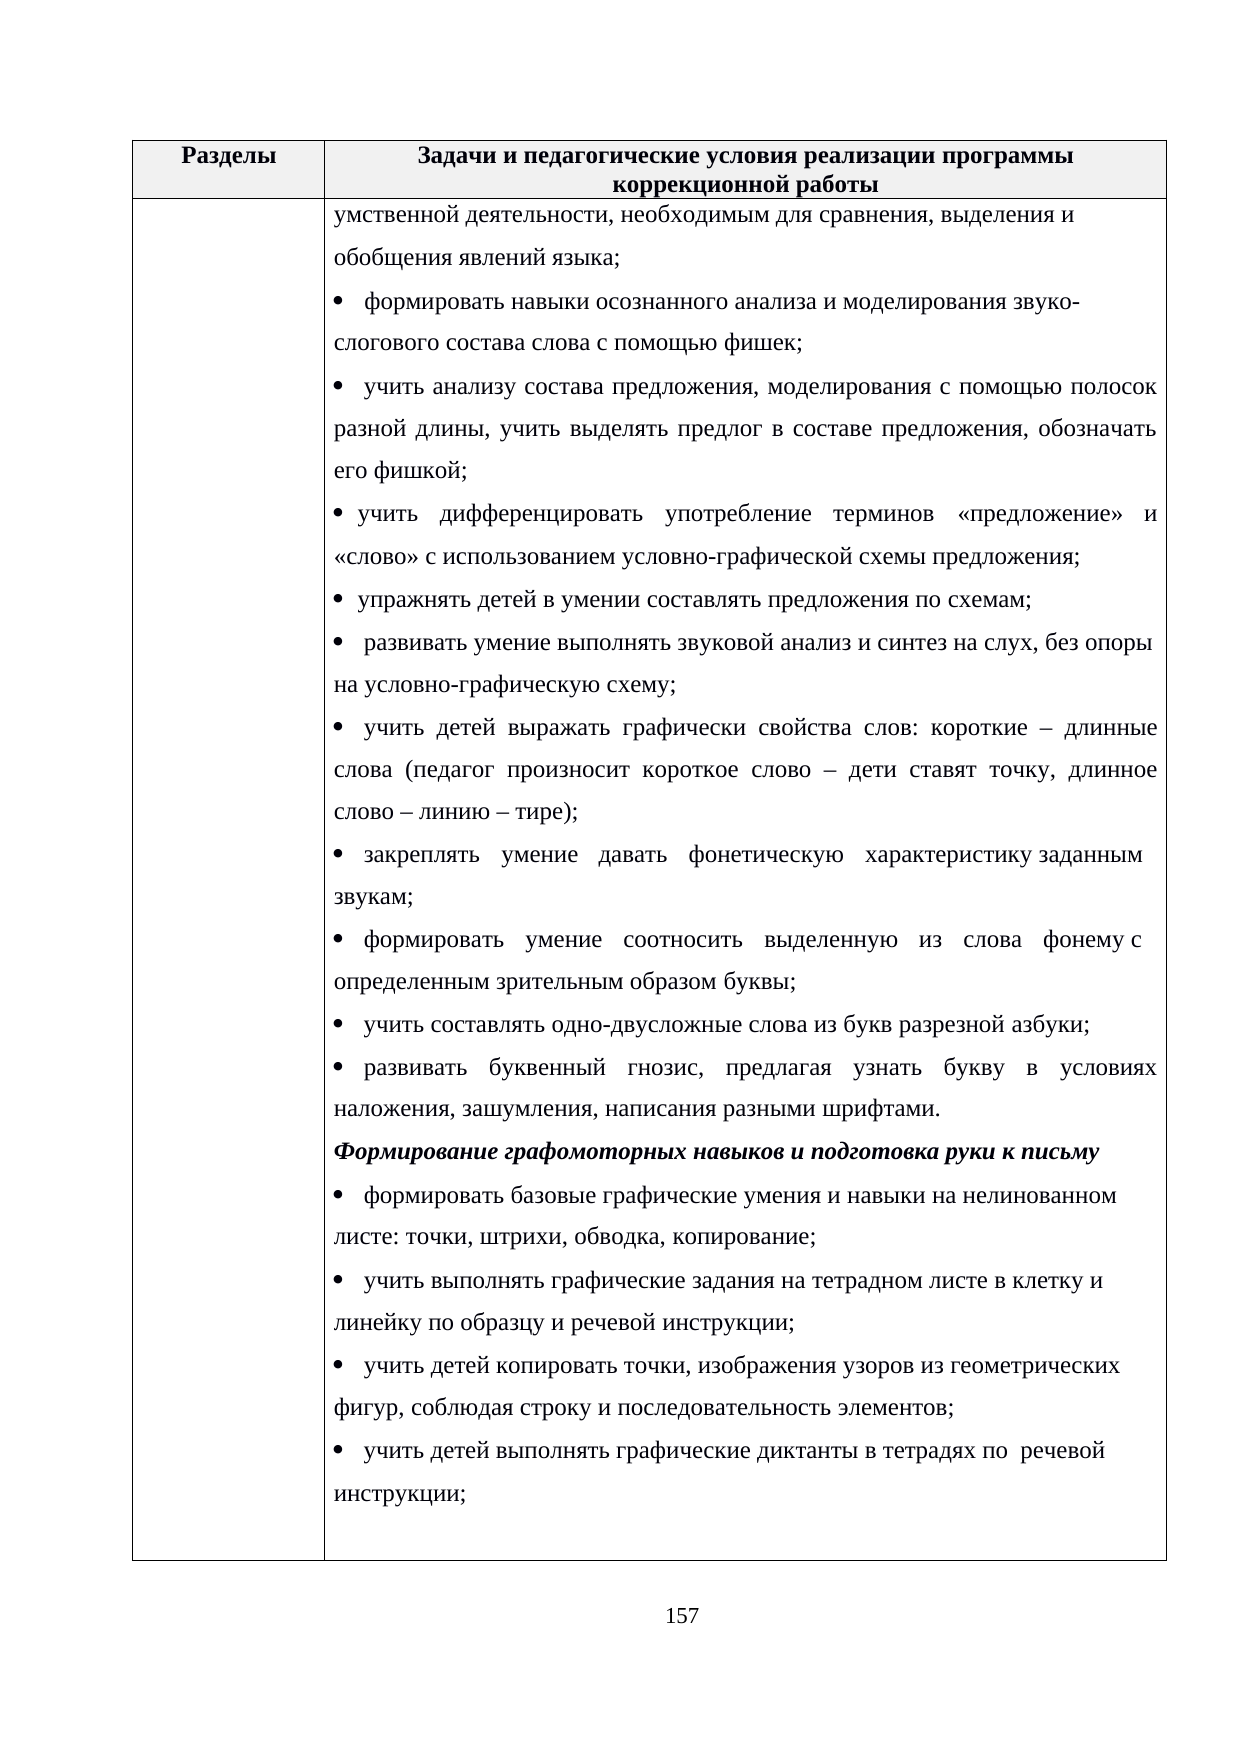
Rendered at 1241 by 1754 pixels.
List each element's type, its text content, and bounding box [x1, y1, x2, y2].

table_header Разделы [133, 141, 324, 198]
table_cell [133, 199, 324, 1560]
table_cell умственной деятельности, необходимым для сравнения, выделения и обобщения явлений языка; формировать навыки осознанного анализа и моделирования звуко- слогового состава слова с помощью фишек; учить анализу состава предложения, моделирования с помощью полосок разной длины, учить выделять предлог в составе предложения, обозначать его фишкой; учить дифференцировать употребление терминов «предложение» и «слово» с использованием условно-графической схемы предложения; упражнять детей в умении составлять предложения по схемам; развивать умение выполнять звуковой анализ и синтез на слух, без опоры на условно-графическую схему; учить детей выражать графически свойства слов: короткие – длинные слова (педагог произносит короткое слово – дети ставят точку, длинное слово – линию – тире); закреплять умение давать фонетическую характеристику заданным звукам; формировать умение соотносить выделенную из слова фонему с определенным зрительным образом буквы; учить составлять одно-двусложные слова из букв разрезной азбуки; развивать буквенный гнозис, предлагая узнать букву в условиях наложения, зашумления, написания разными шрифтами. Формирование графомоторных навыков и подготовка руки к письму формировать базовые графические умения и навыки на нелинованном листе: точки, штрихи, обводка, копирование; учить выполнять графические задания на тетрадном листе в клетку и линейку по образцу и речевой инструкции; учить детей копировать точки, изображения узоров из геометрических фигур, соблюдая строку и последовательность элементов; учить детей выполнять графические диктанты в тетрадях по речевой инструкции; [325, 199, 1166, 1560]
table_header Задачи и педагогические условия реализации программы коррекционной работы [325, 141, 1166, 198]
